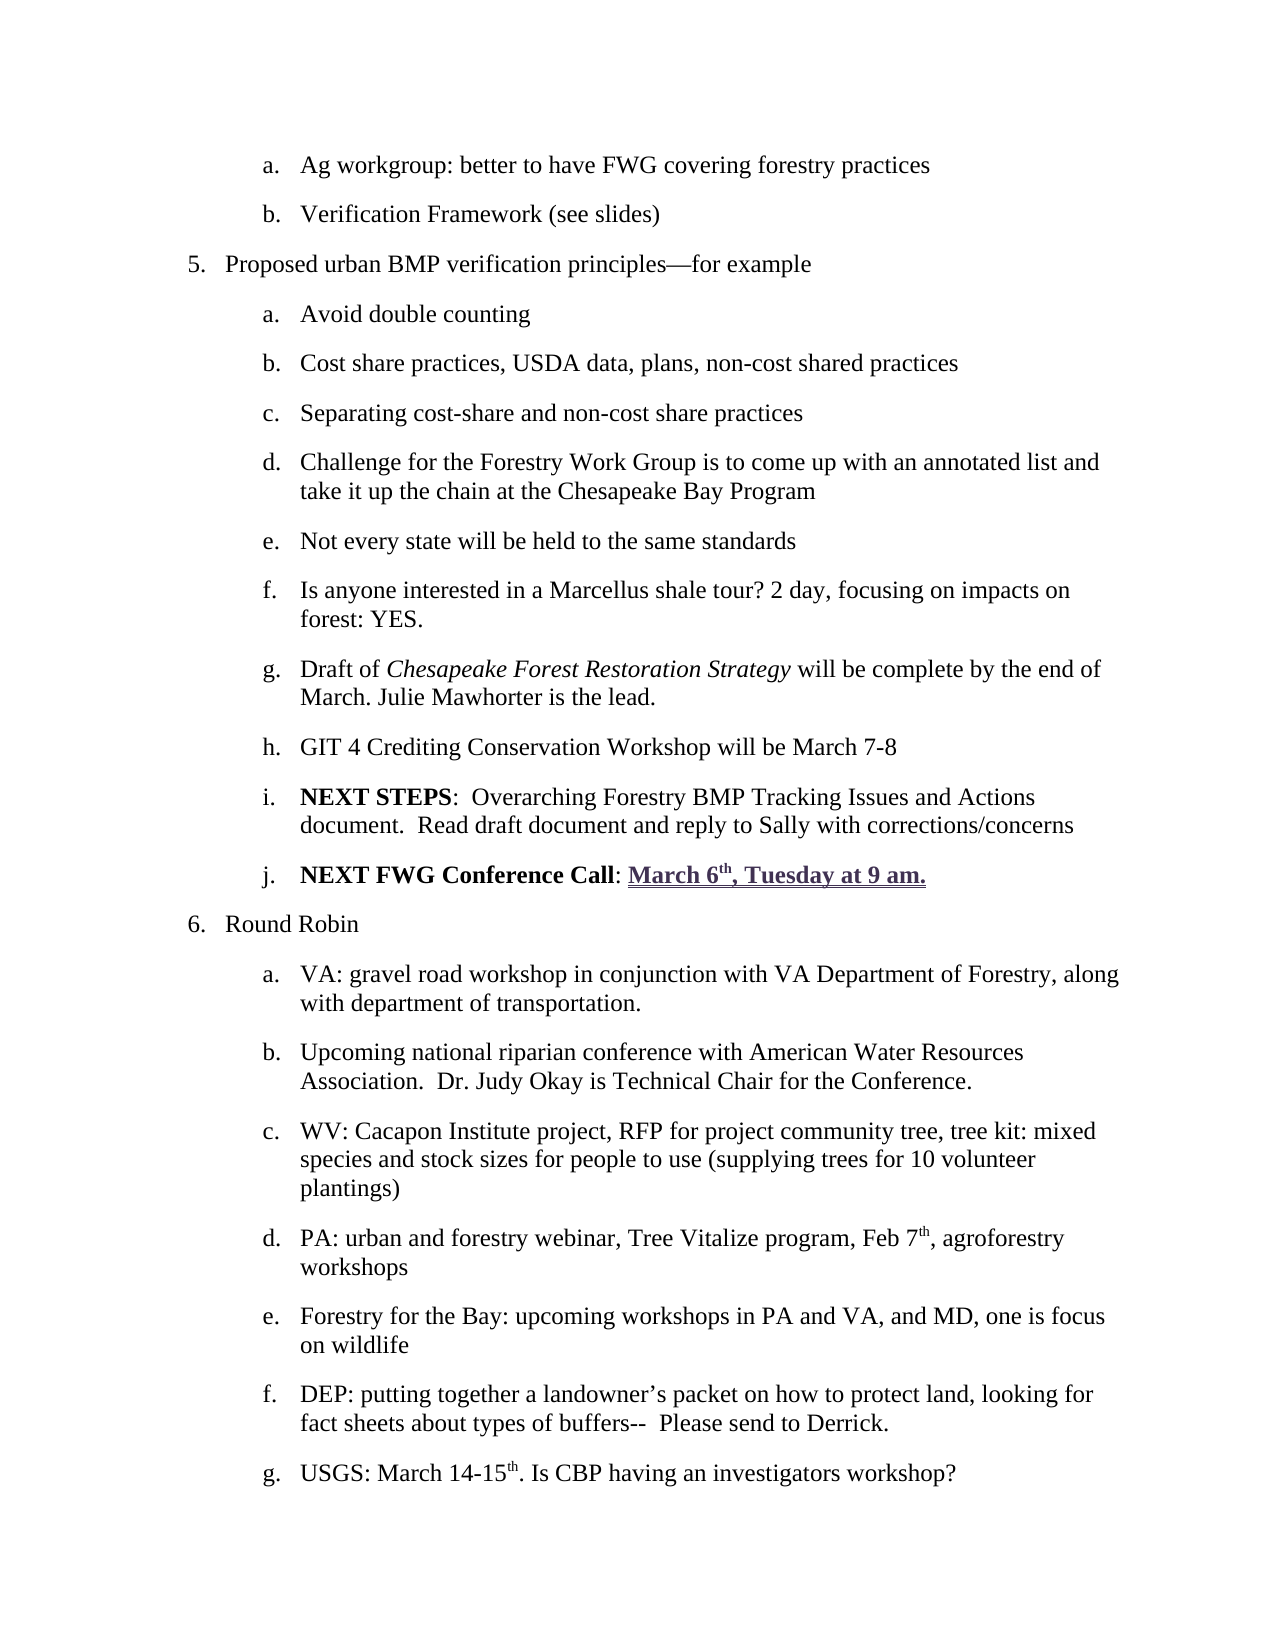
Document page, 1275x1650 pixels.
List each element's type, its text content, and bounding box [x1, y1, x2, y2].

subtitle Avoid double counting [262, 299, 1125, 327]
subtitle PA: urban and forestry webinar, Tree Vitalize program, Feb 7th, agroforestry workshops [262, 1223, 1125, 1280]
subtitle Separating cost-share and non-cost share practices [262, 398, 1125, 427]
subtitle Not every state will be held to the same standards [262, 526, 1125, 554]
subtitle NEXT FWG Conference Call: March 6th, Tuesday at 9 am. [262, 860, 1125, 889]
subtitle Verification Framework (see slides) [262, 199, 1125, 228]
subtitle Forestry for the Bay: upcoming workshops in PA and VA, and MD, one is focus on wildlife [262, 1301, 1125, 1359]
subtitle VA: gravel road workshop in conjunction with VA Department of Forestry, along with department of transportation. [262, 959, 1125, 1017]
subtitle Proposed urban BMP verification principles—for example [187, 249, 1125, 278]
subtitle WV: Cacapon Institute project, RFP for project community tree, tree kit: mixed species and stock sizes for people to use (supplying trees for 10 volunteer plantings) [262, 1116, 1125, 1202]
subtitle Is anyone interested in a Marcellus shale tour? 2 day, focusing on impacts on forest: YES. [262, 575, 1125, 633]
subtitle Ag workgroup: better to have FWG covering forestry practices [262, 150, 1125, 179]
subtitle Upcoming national riparian conference with American Water Resources Association. Dr. Judy Okay is Technical Chair for the Conference. [262, 1037, 1125, 1095]
subtitle Round Robin [187, 909, 1125, 938]
subtitle USGS: March 14-15th. Is CBP having an investigators workshop? [262, 1458, 1125, 1487]
subtitle Challenge for the Forestry Work Group is to come up with an annotated list and take it up the chain at the Chesapeake Bay Program [262, 447, 1125, 505]
subtitle GIT 4 Crediting Conservation Workshop will be March 7-8 [262, 732, 1125, 761]
subtitle NEXT STEPS: Overarching Forestry BMP Tracking Issues and Actions document. Read draft document and reply to Sally with corrections/concerns [262, 782, 1125, 839]
subtitle DEP: putting together a landowner’s packet on how to protect land, looking for fact sheets about types of buffers-- Please send to Derrick. [262, 1379, 1125, 1437]
subtitle Draft of Chesapeake Forest Restoration Strategy will be complete by the end of March. Julie Mawhorter is the lead. [262, 654, 1125, 711]
subtitle Cost share practices, USDA data, plans, non-cost shared practices [262, 348, 1125, 377]
